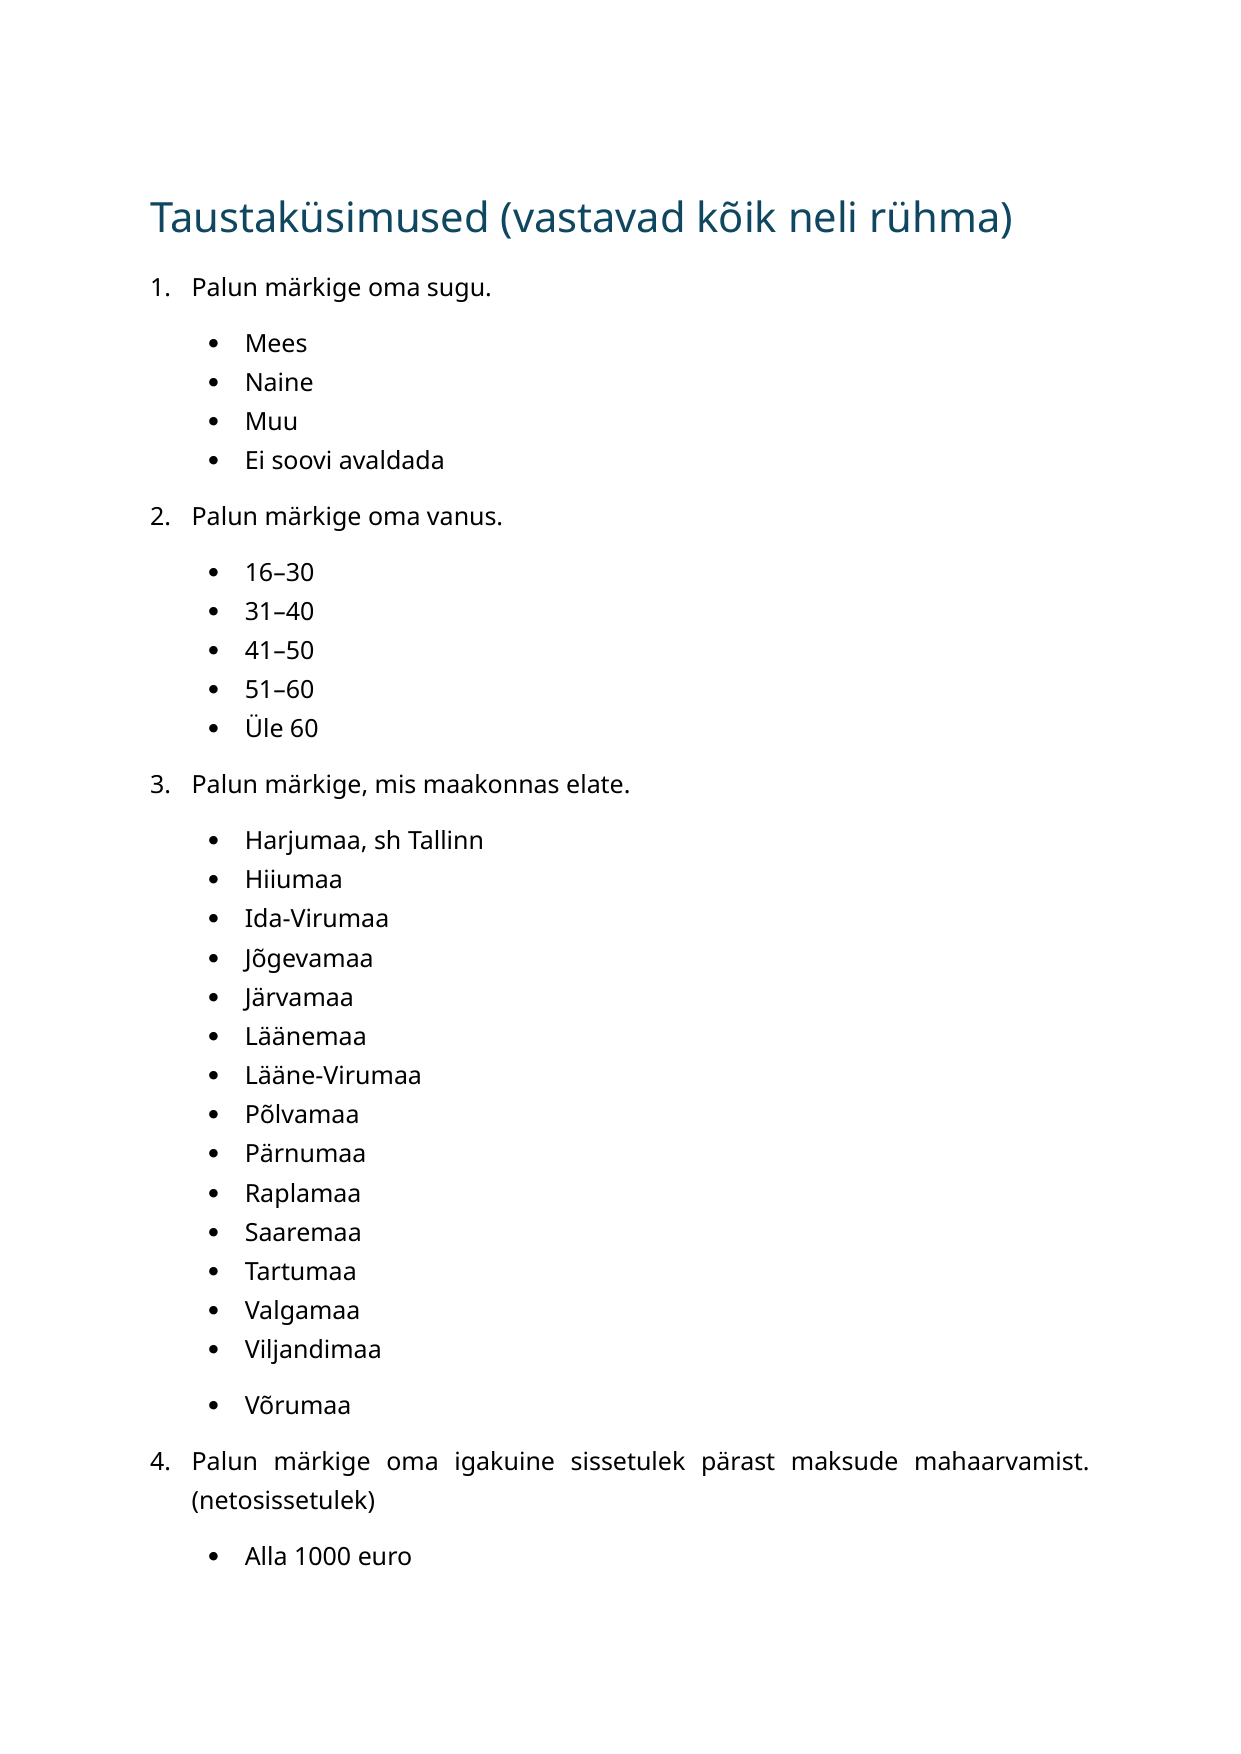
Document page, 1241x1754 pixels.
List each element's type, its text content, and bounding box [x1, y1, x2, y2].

list Naine [209, 364, 1090, 398]
list Võrumaa [209, 1388, 1090, 1422]
list Ei soovi avaldada [209, 443, 1090, 477]
list Põlvamaa [209, 1097, 1090, 1131]
list Palun märkige, mis maakonnas elate. [150, 767, 1090, 801]
list Palun märkige oma igakuine sissetulek pärast maksude mahaarvamist. (netosissetulek) [150, 1443, 1090, 1517]
list Palun märkige oma sugu. [150, 269, 1090, 303]
list Järvamaa [209, 979, 1090, 1013]
list Pärnumaa [209, 1136, 1090, 1170]
list Viljandimaa [209, 1332, 1090, 1366]
list Tartumaa [209, 1253, 1090, 1288]
list Lääne-Virumaa [209, 1058, 1090, 1092]
subtitle Taustaküsimused (vastavad kõik neli rühma) [150, 187, 1090, 244]
list Raplamaa [209, 1175, 1090, 1209]
list Üle 60 [209, 711, 1090, 745]
list Muu [209, 403, 1090, 438]
list 16–30 [209, 554, 1090, 588]
list Palun märkige oma vanus. [150, 498, 1090, 533]
list Ida-Virumaa [209, 901, 1090, 935]
list Alla 1000 euro [209, 1538, 1090, 1573]
list Valgamaa [209, 1293, 1090, 1327]
list 31–40 [209, 593, 1090, 628]
list Hiiumaa [209, 862, 1090, 896]
list 51–60 [209, 672, 1090, 706]
list 41–50 [209, 633, 1090, 667]
list Mees [209, 325, 1090, 359]
list Harjumaa, sh Tallinn [209, 823, 1090, 857]
list Läänemaa [209, 1018, 1090, 1053]
list Jõgevamaa [209, 940, 1090, 974]
list Saaremaa [209, 1214, 1090, 1248]
